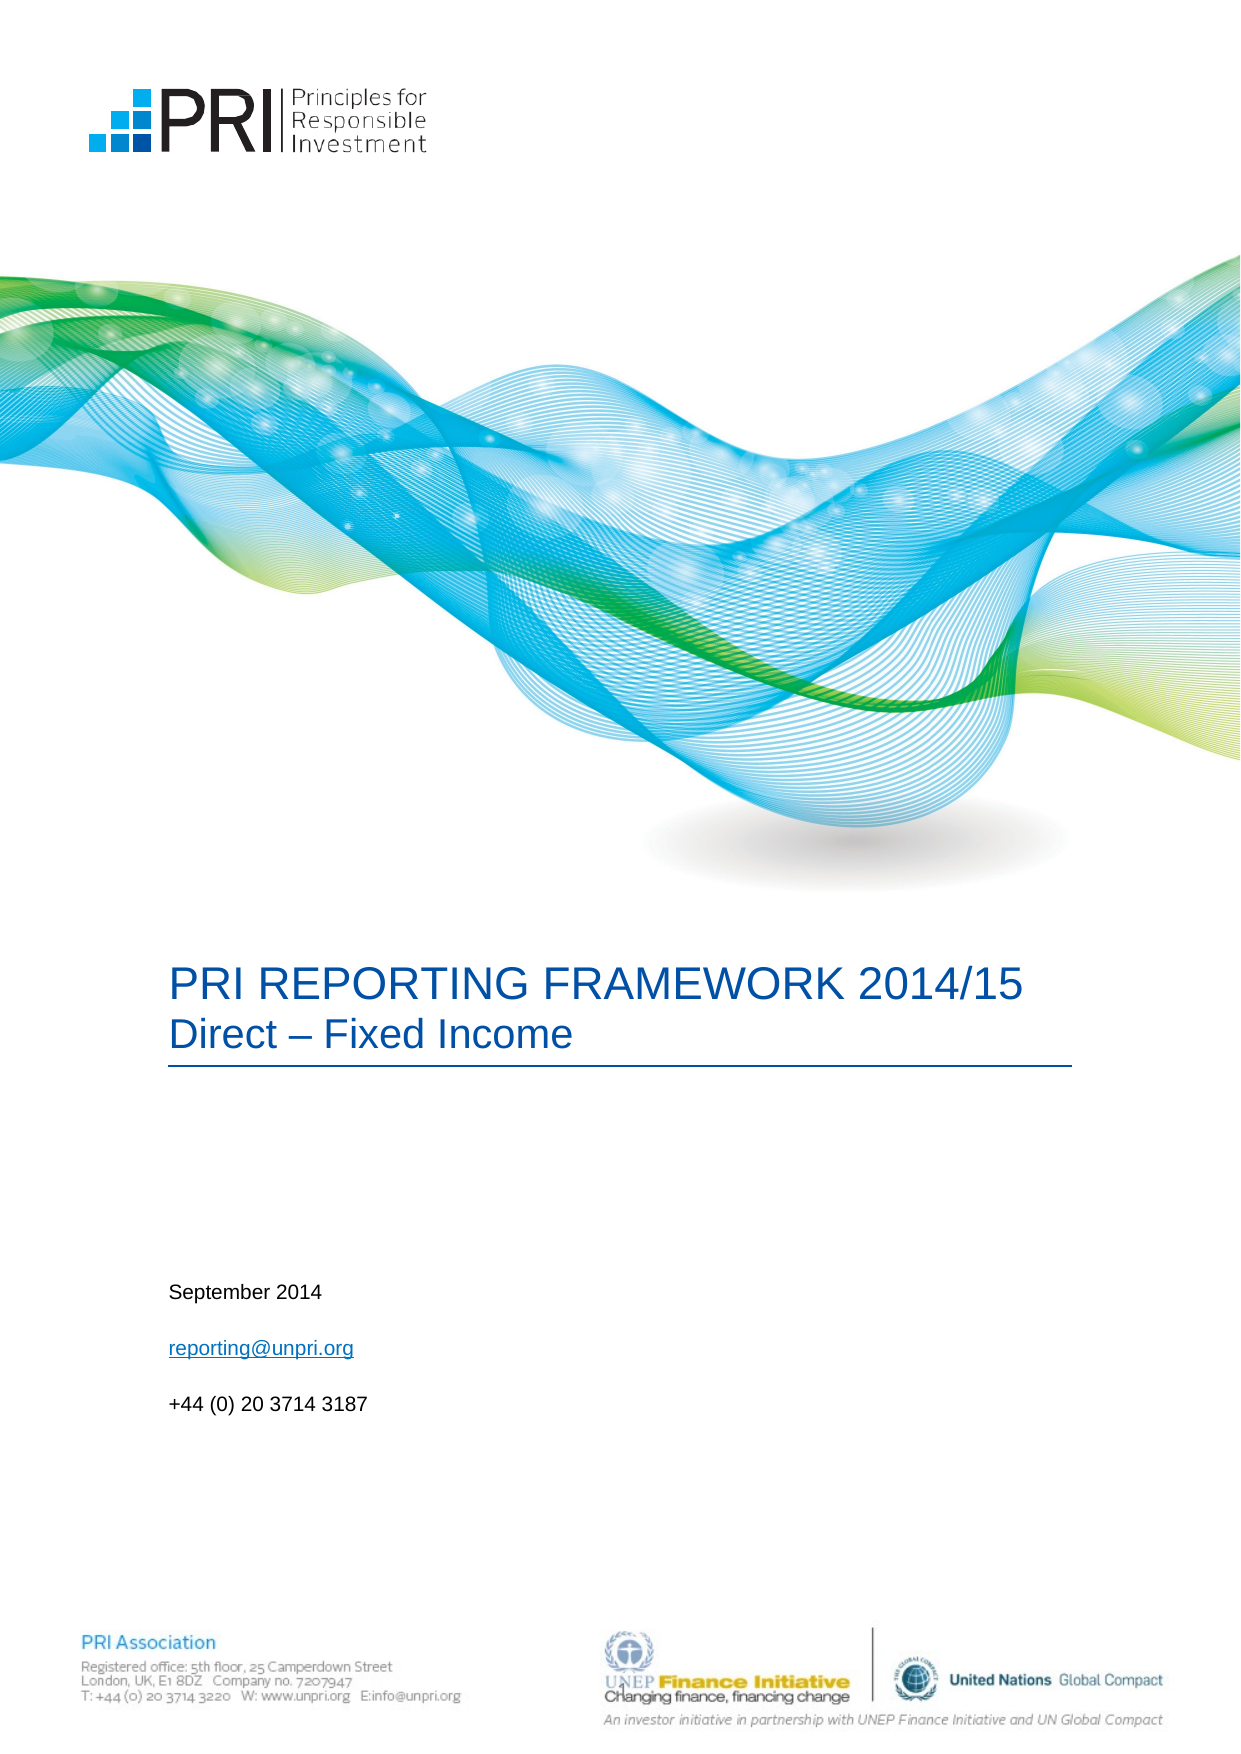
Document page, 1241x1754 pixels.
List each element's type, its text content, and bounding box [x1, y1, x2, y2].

picture [1, 1552, 1241, 1754]
title Direct – Fixed Income [168, 1009, 1072, 1065]
picture [0, 0, 1241, 1040]
picture [37, 413, 43, 420]
text reporting@unpri.org [168, 1336, 1072, 1359]
text September 2014 [168, 1279, 1072, 1303]
text +44 (0) 20 3714 3187 [168, 1392, 1072, 1416]
title PRI REPORTING FRAMEWORK 2014/15 [168, 956, 1072, 1009]
picture [16, 415, 31, 424]
